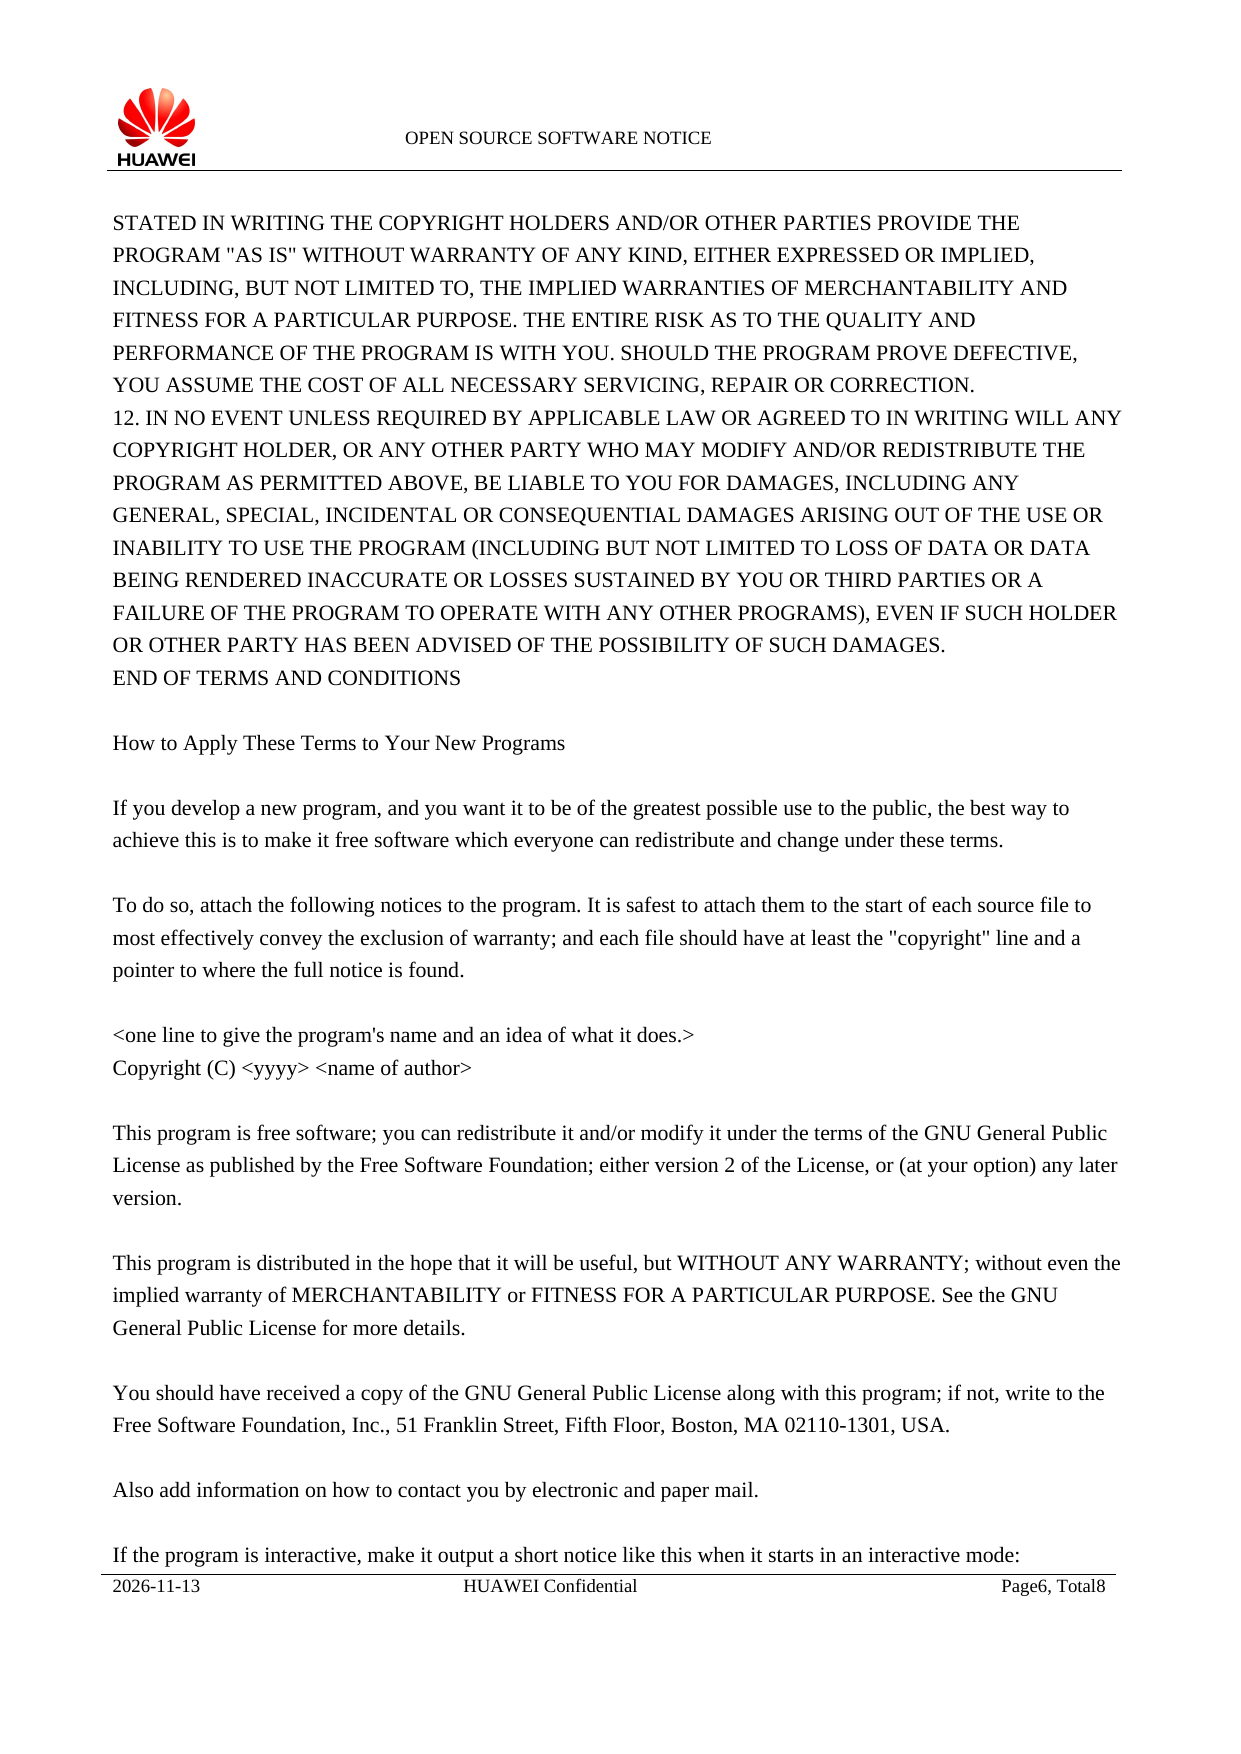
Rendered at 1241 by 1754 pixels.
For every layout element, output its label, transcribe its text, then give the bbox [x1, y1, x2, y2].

picture [118, 88, 195, 166]
